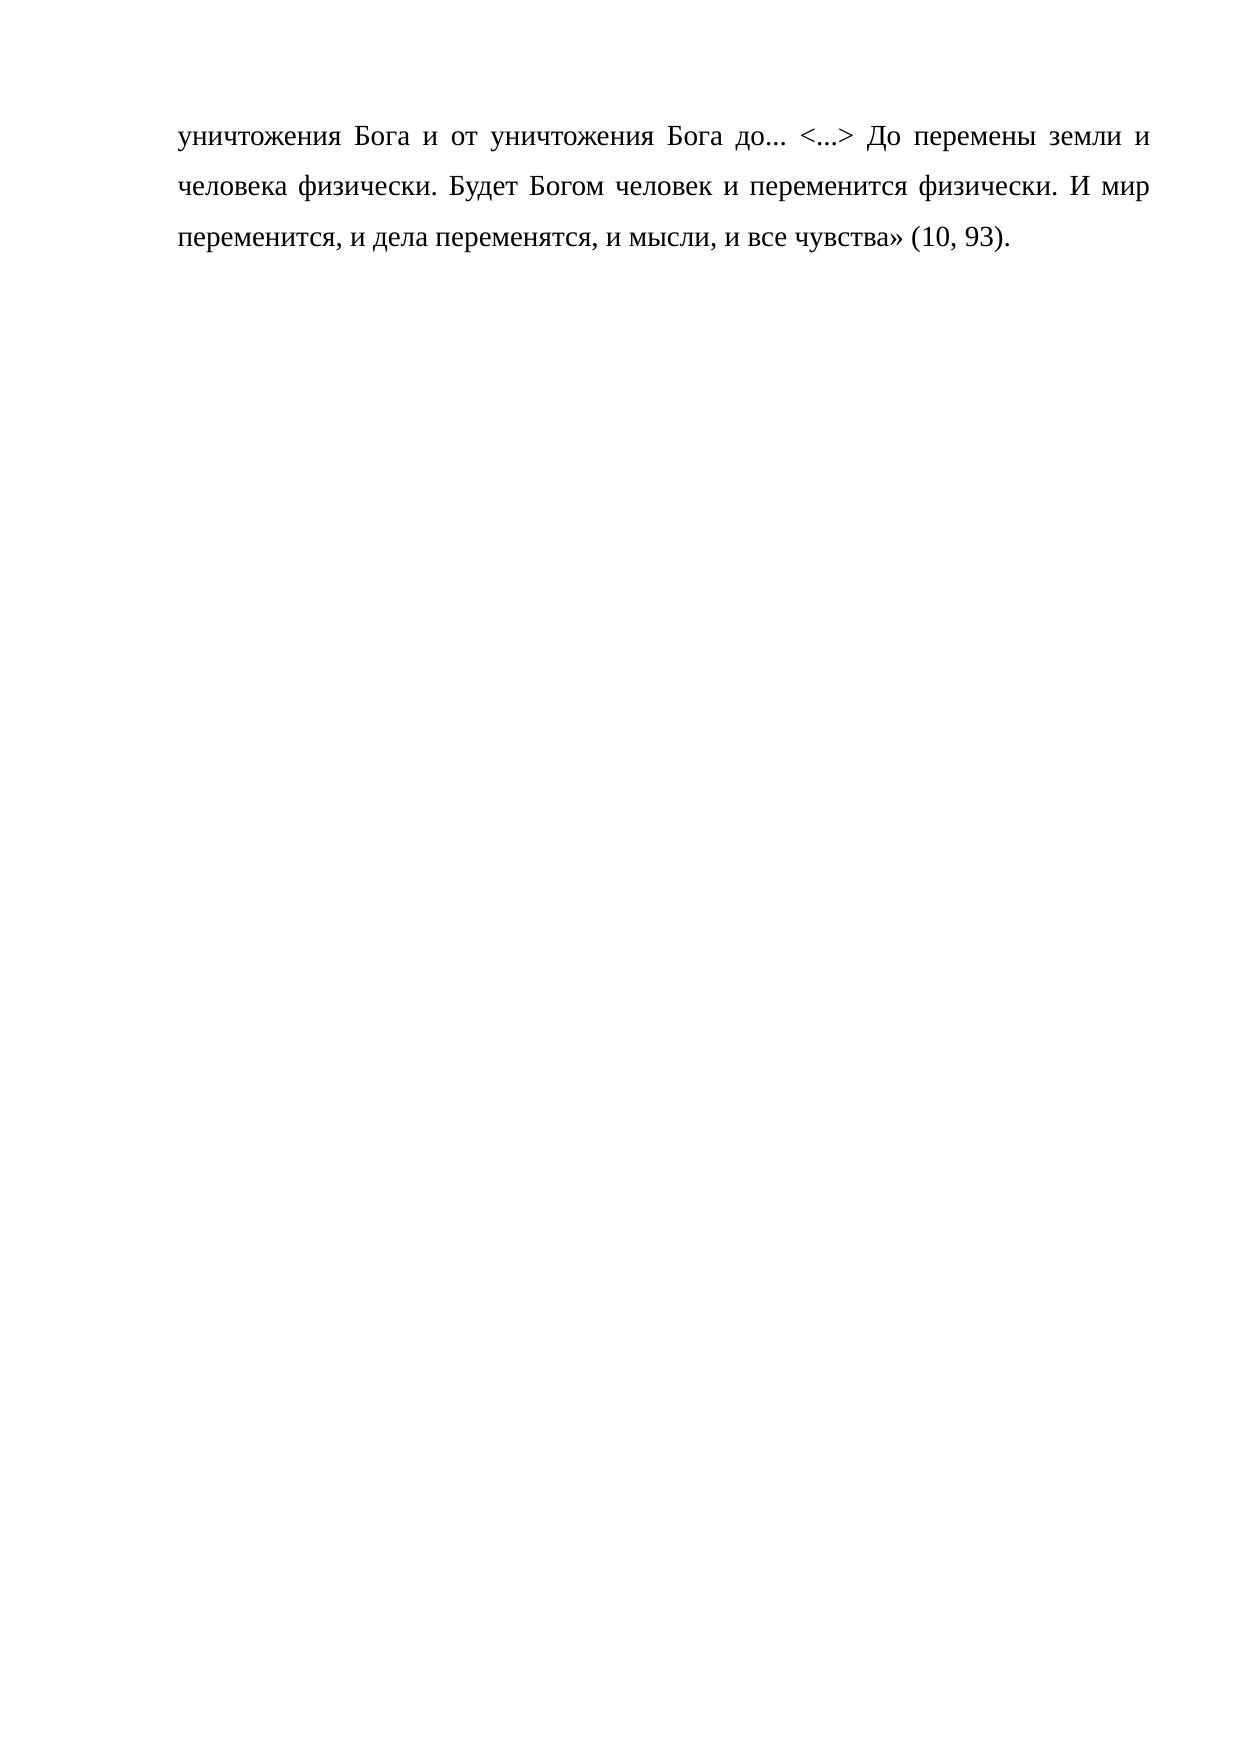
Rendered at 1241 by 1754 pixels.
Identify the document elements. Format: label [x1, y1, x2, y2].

text [177, 118, 1152, 252]
